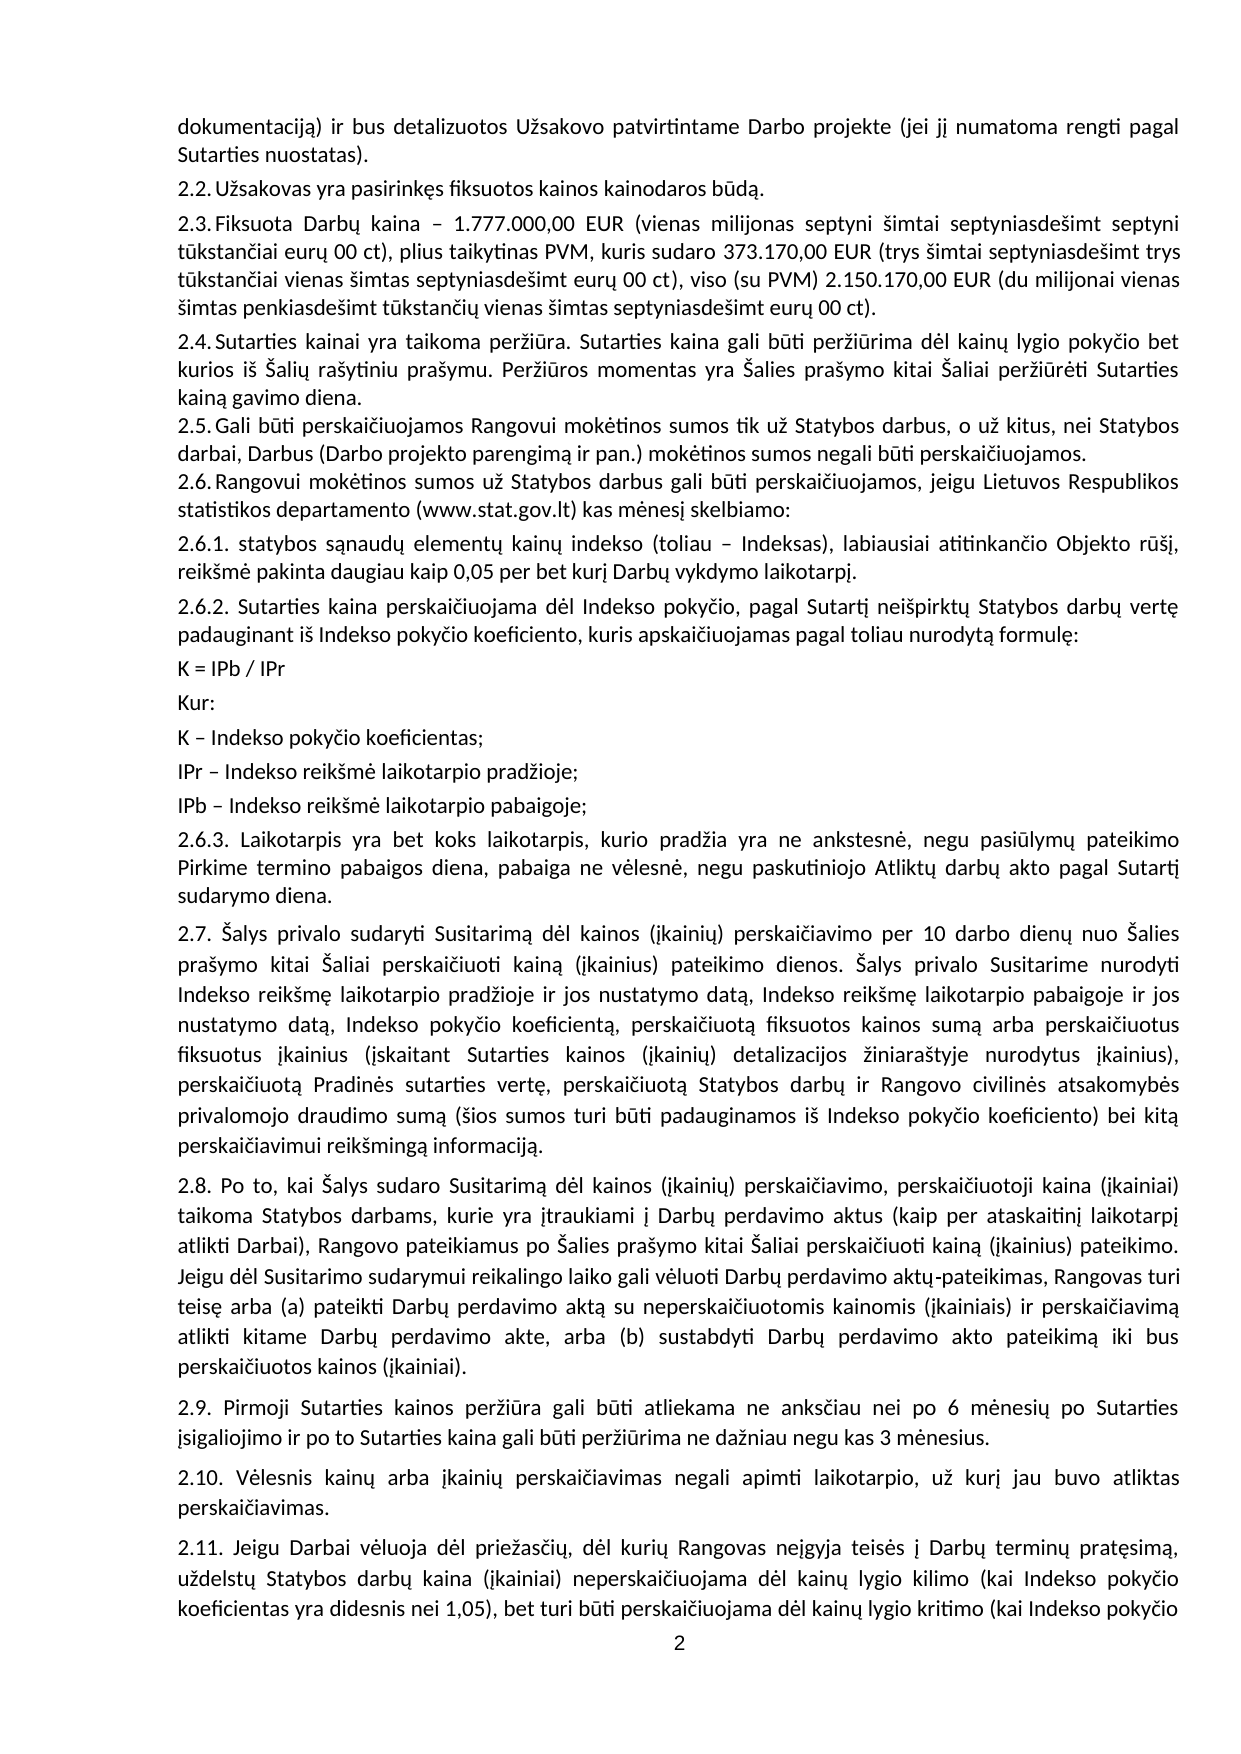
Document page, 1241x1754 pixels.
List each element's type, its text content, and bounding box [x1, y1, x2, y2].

list Gali būti perskaičiuojamos Rangovui mokėtinos sumos tik už Statybos darbus, o už kitus, nei Statybos darbai, Darbus (Darbo projekto parengimą ir pan.) mokėtinos sumos negali būti perskaičiuojamos. [177, 411, 1181, 467]
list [177, 112, 1181, 168]
list Sutarties kainai yra taikoma peržiūra. Sutarties kaina gali būti peržiūrima dėl kainų lygio pokyčio bet kurios iš Šalių rašytiniu prašymu. Peržiūros momentas yra Šalies prašymo kitai Šaliai peržiūrėti Sutarties kainą gavimo diena. [177, 327, 1181, 411]
text IPb – Indekso reikšmė laikotarpio pabaigoje; [177, 791, 1181, 819]
text 2.9. Pirmoji Sutarties kainos peržiūra gali būti atliekama ne anksčiau nei po 6 mėnesių po Sutarties įsigaliojimo ir po to Sutarties kaina gali būti peržiūrima ne dažniau negu kas 3 mėnesius. [177, 1393, 1181, 1451]
text 2.6.3. Laikotarpis yra bet koks laikotarpis, kurio pradžia yra ne ankstesnė, negu pasiūlymų pateikimo Pirkime termino pabaigos diena, pabaiga ne vėlesnė, negu paskutiniojo Atliktų darbų akto pagal Sutartį sudarymo diena. [177, 825, 1181, 909]
list Rangovui mokėtinos sumos už Statybos darbus gali būti perskaičiuojamos, jeigu Lietuvos Respublikos statistikos departamento (www.stat.gov.lt) kas mėnesį skelbiamo: [177, 467, 1181, 523]
text 2.8. Po to, kai Šalys sudaro Susitarimą dėl kainos (įkainių) perskaičiavimo, perskaičiuotoji kaina (įkainiai) taikoma Statybos darbams, kurie yra įtraukiami į Darbų perdavimo aktus (kaip per ataskaitinį laikotarpį atlikti Darbai), Rangovo pateikiamus po Šalies prašymo kitai Šaliai perskaičiuoti kainą (įkainius) pateikimo. Jeigu dėl Susitarimo sudarymui reikalingo laiko gali vėluoti Darbų perdavimo aktų pateikimas, Rangovas turi teisę arba (a) pateikti Darbų perdavimo aktą su neperskaičiuotomis kainomis (įkainiais) ir perskaičiavimą atlikti kitame Darbų perdavimo akte, arba (b) sustabdyti Darbų perdavimo akto pateikimą iki bus perskaičiuotos kainos (įkainiai). [177, 1171, 1181, 1380]
text Kur: [177, 688, 1181, 716]
text 2.7. Šalys privalo sudaryti Susitarimą dėl kainos (įkainių) perskaičiavimo per 10 darbo dienų nuo Šalies prašymo kitai Šaliai perskaičiuoti kainą (įkainius) pateikimo dienos. Šalys privalo Susitarime nurodyti Indekso reikšmę laikotarpio pradžioje ir jos nustatymo datą, Indekso reikšmę laikotarpio pabaigoje ir jos nustatymo datą, Indekso pokyčio koeficientą, perskaičiuotą fiksuotos kainos sumą arba perskaičiuotus fiksuotus įkainius (įskaitant Sutarties kainos (įkainių) detalizacijos žiniaraštyje nurodytus įkainius), perskaičiuotą Pradinės sutarties vertę, perskaičiuotą Statybos darbų ir Rangovo civilinės atsakomybės privalomojo draudimo sumą (šios sumos turi būti padauginamos iš Indekso pokyčio koeficiento) bei kitą perskaičiavimui reikšmingą informaciją. [177, 919, 1181, 1159]
list Užsakovas yra pasirinkęs fiksuotos kainos kainodaros būdą. [177, 174, 1181, 202]
text 2.6.1. statybos sąnaudų elementų kainų indekso (toliau – Indeksas), labiausiai atitinkančio Objekto rūšį, reikšmė pakinta daugiau kaip 0,05 per bet kurį Darbų vykdymo laikotarpį. [177, 529, 1181, 586]
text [177, 1533, 1181, 1622]
text K – Indekso pokyčio koeficientas; [177, 723, 1181, 751]
text K = IPb / IPr [177, 654, 1181, 682]
text 2.10. Vėlesnis kainų arba įkainių perskaičiavimas negali apimti laikotarpio, už kurį jau buvo atliktas perskaičiavimas. [177, 1463, 1181, 1521]
text 2.6.2. Sutarties kaina perskaičiuojama dėl Indekso pokyčio, pagal Sutartį neišpirktų Statybos darbų vertę padauginant iš Indekso pokyčio koeficiento, kuris apskaičiuojamas pagal toliau nurodytą formulę: [177, 592, 1181, 648]
text IPr – Indekso reikšmė laikotarpio pradžioje; [177, 757, 1181, 785]
list Fiksuota Darbų kaina – 1.777.000,00 EUR (vienas milijonas septyni šimtai septyniasdešimt septyni tūkstančiai eurų 00 ct), plius taikytinas PVM, kuris sudaro 373.170,00 EUR (trys šimtai septyniasdešimt trys tūkstančiai vienas šimtas septyniasdešimt eurų 00 ct), viso (su PVM) 2.150.170,00 EUR (du milijonai vienas šimtas penkiasdešimt tūkstančių vienas šimtas septyniasdešimt eurų 00 ct). [177, 209, 1181, 321]
